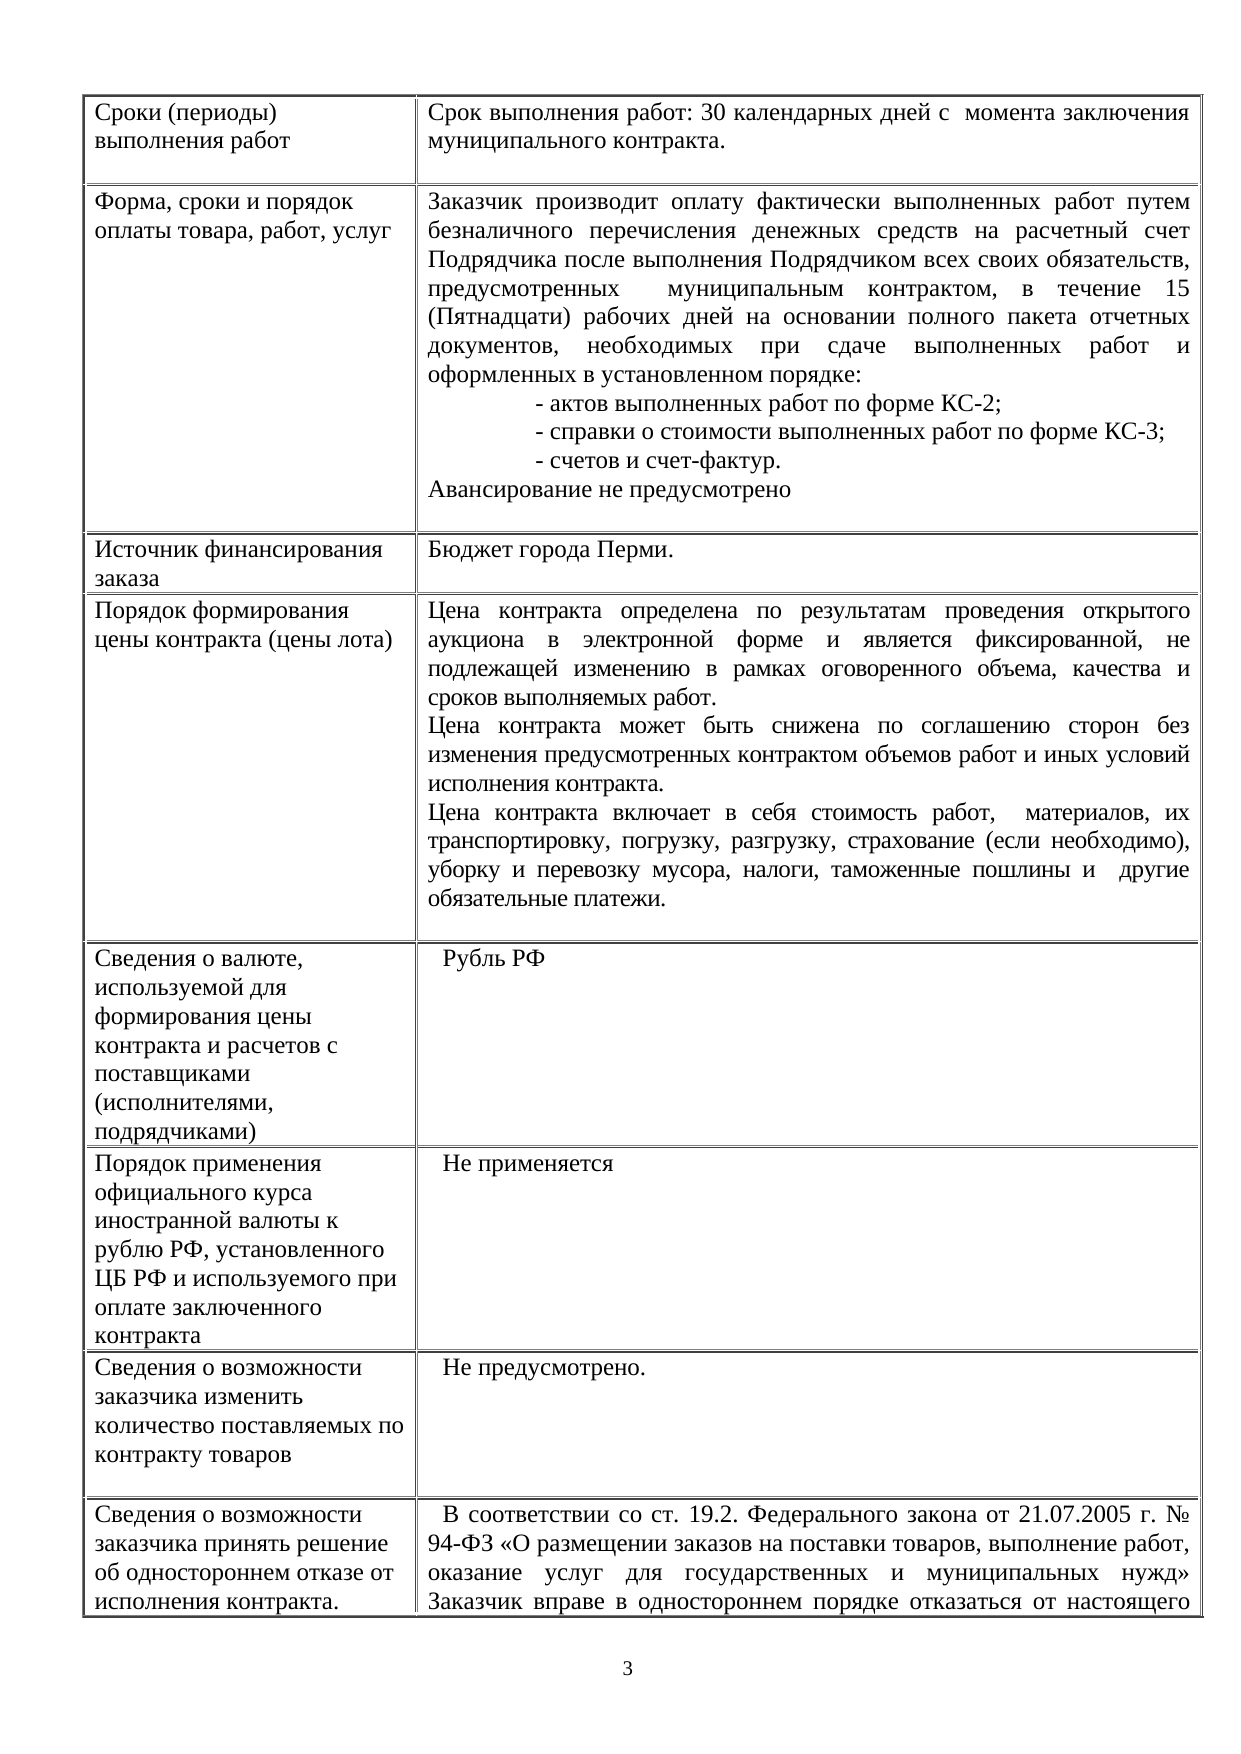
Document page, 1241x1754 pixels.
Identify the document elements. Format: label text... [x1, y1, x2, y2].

table_cell Цена контракта определена по результатам проведения открытого аукциона в электронной форме и является фиксированной, не подлежащей изменению в рамках оговоренного объема, качества и сроков выполняемых работ. Цена контракта может быть снижена по соглашению сторон без изменения предусмотренных контрактом объемов работ и иных условий исполнения контракта. Цена контракта включает в себя стоимость работ, материалов, их транспортировку, погрузку, разгрузку, страхование (если необходимо), уборку и перевозку мусора, налоги, таможенные пошлины и другие обязательные платежи. [418, 592, 1200, 940]
table_cell Не применяется [418, 1145, 1200, 1349]
table_cell Срок выполнения работ: 30 календарных дней с момента заключения муниципального контракта. [416, 95, 1200, 183]
table_cell Заказчик производит оплату фактически выполненных работ путем безналичного перечисления денежных средств на расчетный счет Подрядчика после выполнения Подрядчиком всех своих обязательств, предусмотренных муниципальным контрактом, в течение 15 (Пятнадцати) рабочих дней на основании полного пакета отчетных документов, необходимых при сдаче выполненных работ и оформленных в установленном порядке: - актов выполненных работ по форме КС-2; - справки о стоимости выполненных работ по форме КС-3; - счетов и счет-фактур. Авансирование не предусмотрено [418, 183, 1200, 531]
table_cell Рубль РФ [416, 940, 1202, 1145]
table_cell Сведения о валюте, используемой для формирования цены контракта и расчетов с поставщиками (исполнителями, подрядчиками) [83, 940, 416, 1145]
table_cell Не предусмотрено. [416, 1349, 1202, 1496]
table_cell Порядок применения официального курса иностранной валюты к рублю РФ, установленного ЦБ РФ и используемого при оплате заключенного контракта [85, 1145, 415, 1349]
table_cell Порядок формирования цены контракта (цены лота) [85, 592, 415, 940]
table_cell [416, 1496, 1200, 1614]
table_cell Источник финансирования заказа [83, 531, 416, 592]
table_cell Сведения о возможности заказчика изменить количество поставляемых по контракту товаров [83, 1349, 416, 1496]
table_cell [85, 1496, 416, 1614]
table_cell Форма, сроки и порядок оплаты товара, работ, услуг [85, 183, 415, 531]
table_cell Бюджет города Перми. [416, 531, 1202, 592]
table_cell Сроки (периоды) выполнения работ [85, 97, 416, 183]
